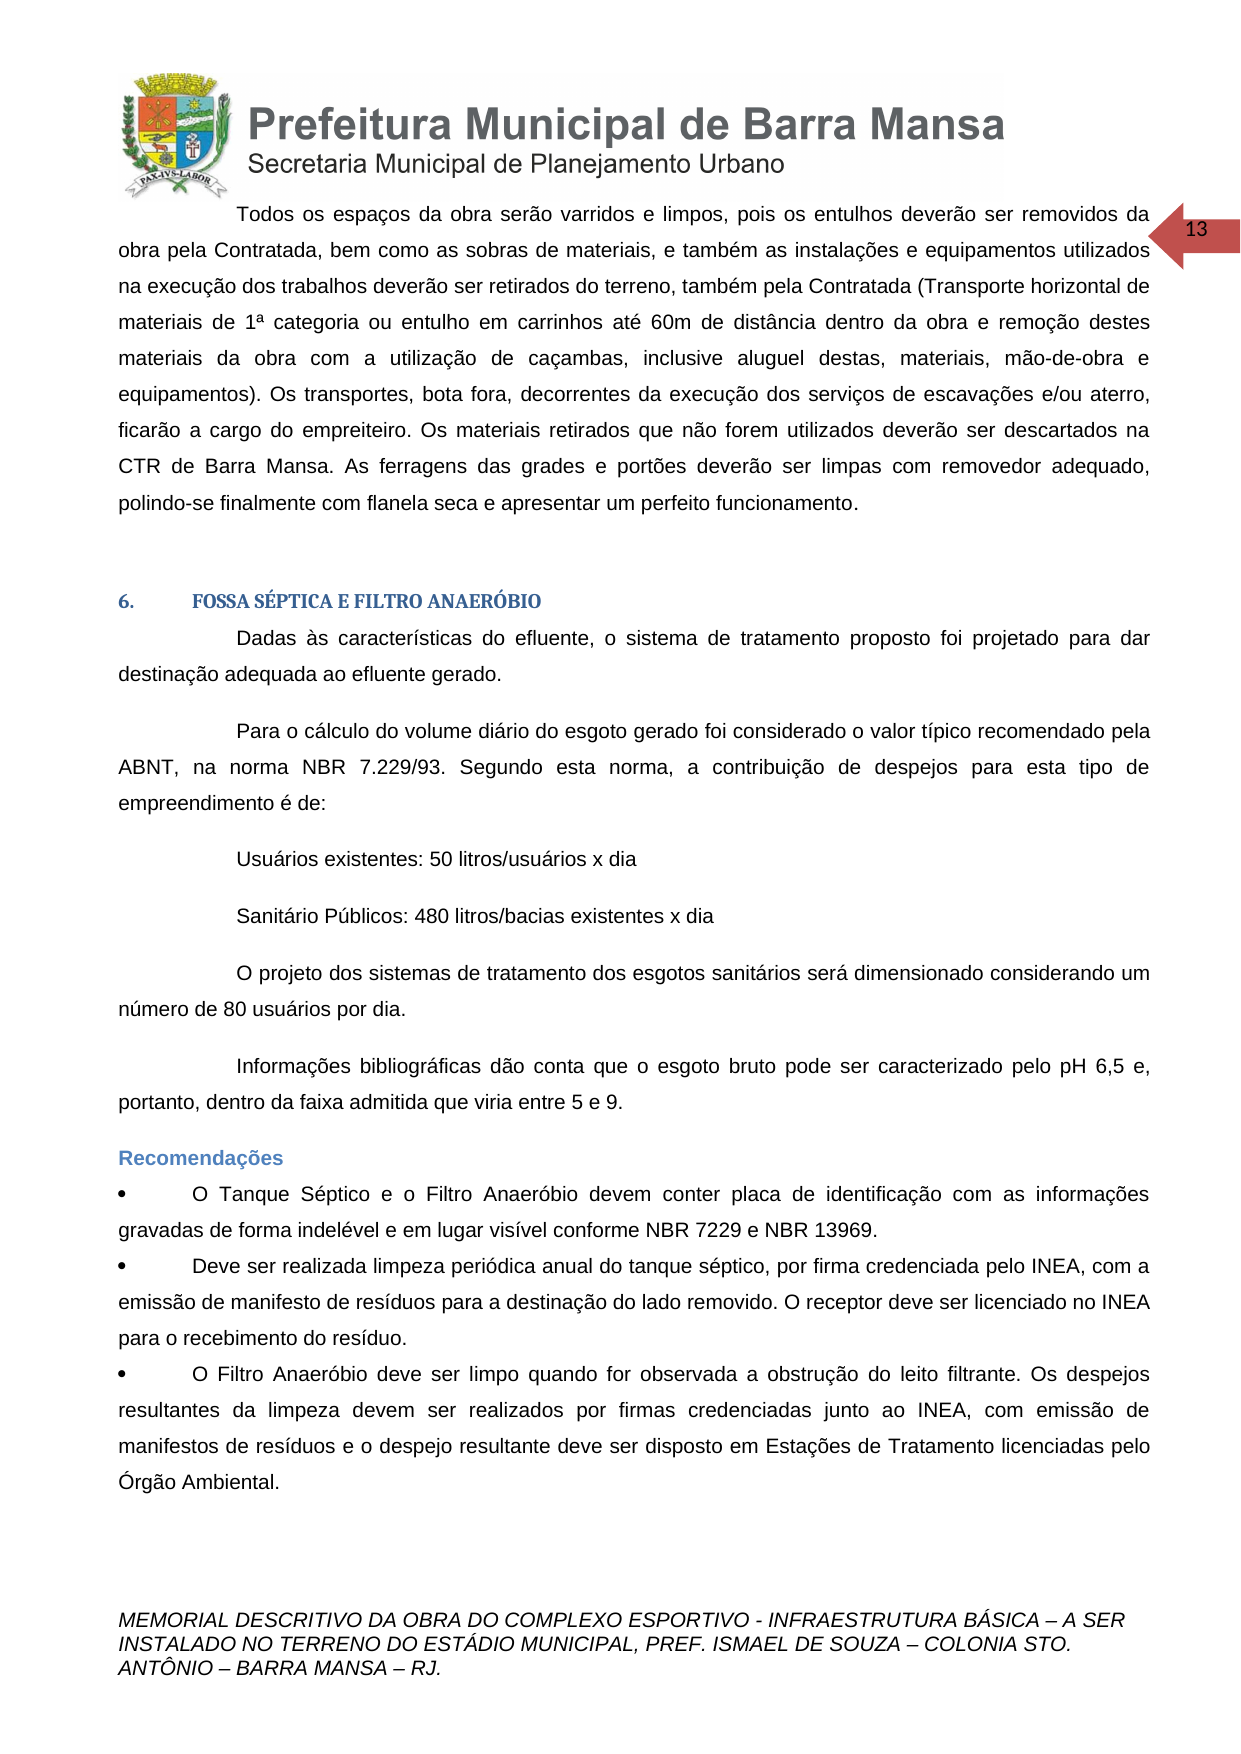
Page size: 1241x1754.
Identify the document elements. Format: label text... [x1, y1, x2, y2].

subtitle FOSSA SÉPTICA E FILTRO ANAERÓBIO [118, 590, 1152, 614]
picture [118, 73, 1004, 202]
list O Filtro Anaeróbio deve ser limpo quando for observada a obstrução do leito filtrante. Os despejos resultantes da limpeza devem ser realizados por firmas credenciadas junto ao INEA, com emissão de manifestos de resíduos e o despejo resultante deve ser disposto em Estações de Tratamento licenciadas pelo Órgão Ambiental. [118, 1362, 1152, 1494]
text Para o cálculo do volume diário do esgoto gerado foi considerado o valor típico recomendado pela ABNT, na norma NBR 7.229/93. Segundo esta norma, a contribuição de despejos para esta tipo de empreendimento é de: [118, 719, 1152, 814]
text Todos os espaços da obra serão varridos e limpos, pois os entulhos deverão ser removidos da obra pela Contratada, bem como as sobras de materiais, e também as instalações e equipamentos utilizados na execução dos trabalhos deverão ser retirados do terreno, também pela Contratada (Transporte horizontal de materiais de 1ª categoria ou entulho em carrinhos até 60m de distância dentro da obra e remoção destes materiais da obra com a utilização de caçambas, inclusive aluguel destas, materiais, mão-de-obra e equipamentos). Os transportes, bota fora, decorrentes da execução dos serviços de escavações e/ou aterro, ficarão a cargo do empreiteiro. Os materiais retirados que não forem utilizados deverão ser descartados na CTR de Barra Mansa. As ferragens das grades e portões deverão ser limpas com removedor adequado, polindo-se finalmente com flanela seca e apresentar um perfeito funcionamento. [118, 202, 1152, 516]
text Dadas às características do efluente, o sistema de tratamento proposto foi projetado para dar destinação adequada ao efluente gerado. [118, 626, 1152, 686]
text Informações bibliográficas dão conta que o esgoto bruto pode ser caracterizado pelo pH 6,5 e, portanto, dentro da faixa admitida que viria entre 5 e 9. [118, 1053, 1152, 1113]
text O projeto dos sistemas de tratamento dos esgotos sanitários será dimensionado considerando um número de 80 usuários por dia. [118, 961, 1152, 1021]
text Usuários existentes: 50 litros/usuários x dia [118, 847, 1152, 871]
subtitle Recomendações [118, 1146, 1152, 1170]
text Sanitário Públicos: 480 litros/bacias existentes x dia [118, 904, 1152, 928]
list Deve ser realizada limpeza periódica anual do tanque séptico, por firma credenciada pelo INEA, com a emissão de manifesto de resíduos para a destinação do lado removido. O receptor deve ser licenciado no INEA para o recebimento do resíduo. [118, 1254, 1152, 1350]
list O Tanque Séptico e o Filtro Anaeróbio devem conter placa de identificação com as informações gravadas de forma indelével e em lugar visível conforme NBR 7229 e NBR 13969. [118, 1182, 1152, 1242]
